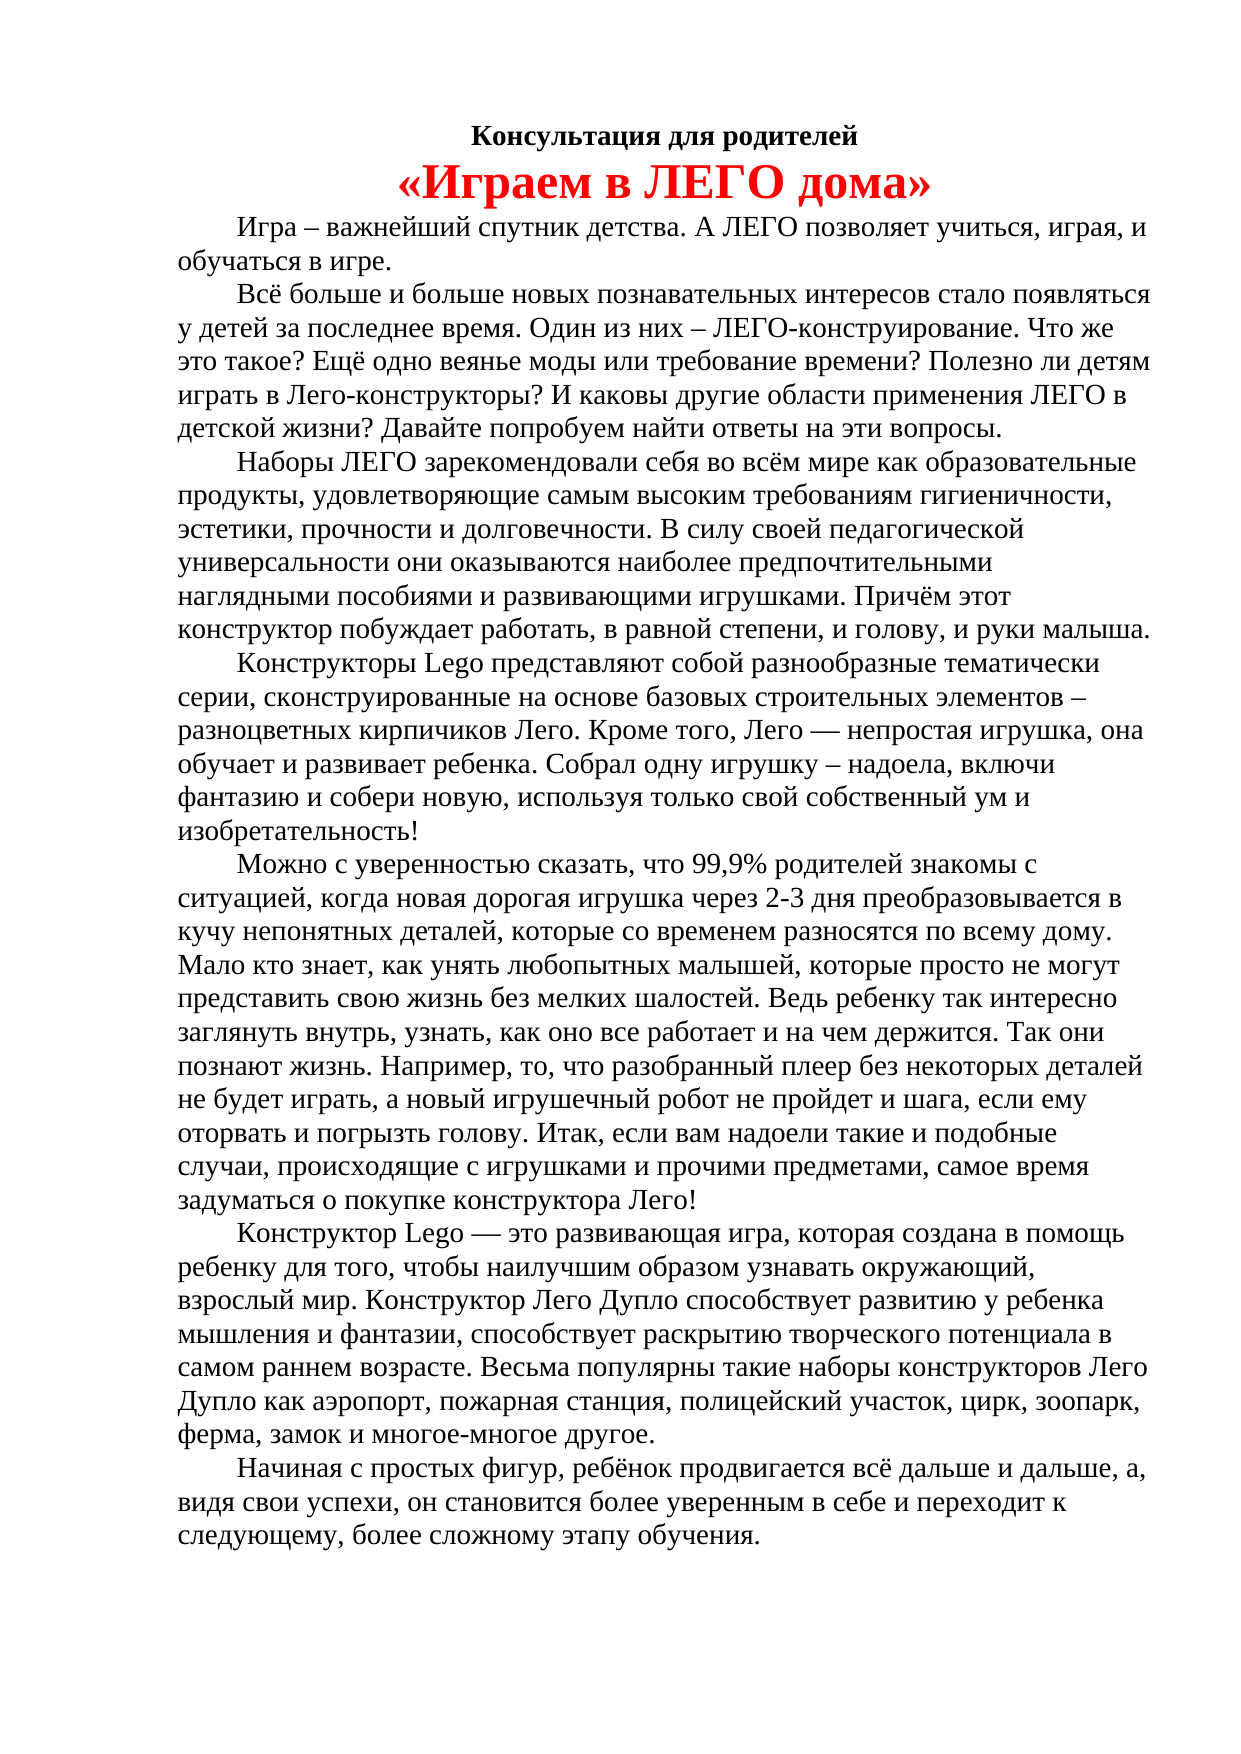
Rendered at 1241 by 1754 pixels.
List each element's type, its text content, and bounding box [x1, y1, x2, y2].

text Наборы ЛЕГО зарекомендовали себя во всём мире как образовательные продукты, удовлетворяющие самым высоким требованиям гигиеничности, эстетики, прочности и долговечности. В силу своей педагогической универсальности они оказываются наиболее предпочтительными наглядными пособиями и развивающими игрушками. Причём этот конструктор побуждает работать, в равной степени, и голову, и руки малыша. [177, 444, 1152, 645]
text «Играем в ЛЕГО дома» [177, 152, 1152, 209]
text Игра – важнейший спутник детства. А ЛЕГО позволяет учиться, играя, и обучаться в игре. [177, 209, 1152, 276]
text Конструктор Lego — это развивающая игра, которая создана в помощь ребенку для того, чтобы наилучшим образом узнавать окружающий, взрослый мир. Конструктор Лего Дупло способствует развитию у ребенка мышления и фантазии, способствует раскрытию творческого потенциала в самом раннем возрасте. Весьма популярны такие наборы конструкторов Лего Дупло как аэропорт, пожарная станция, полицейский участок, цирк, зоопарк, ферма, замок и многое-многое другое. [177, 1215, 1152, 1450]
text Начиная с простых фигур, ребёнок продвигается всё дальше и дальше, а, видя свои успехи, он становится более уверенным в себе и переходит к следующему, более сложному этапу обучения. [177, 1450, 1152, 1551]
text Всё больше и больше новых познавательных интересов стало появляться у детей за последнее время. Один из них – ЛЕГО-конструирование. Что же это такое? Ещё одно веянье моды или требование времени? Полезно ли детям играть в Лего-конструкторы? И каковы другие области применения ЛЕГО в детской жизни? Давайте попробуем найти ответы на эти вопросы. [177, 276, 1152, 444]
text Консультация для родителей [177, 118, 1152, 152]
text Можно с уверенностью сказать, что 99,9% родителей знакомы с ситуацией, когда новая дорогая игрушка через 2-3 дня преобразовывается в кучу непонятных деталей, которые со временем разносятся по всему дому. Мало кто знает, как унять любопытных малышей, которые просто не могут представить свою жизнь без мелких шалостей. Ведь ребенку так интересно заглянуть внутрь, узнать, как оно все работает и на чем держится. Так они познают жизнь. Например, то, что разобранный плеер без некоторых деталей не будет играть, а новый игрушечный робот не пройдет и шага, если ему оторвать и погрызть голову. Итак, если вам надоели такие и подобные случаи, происходящие с игрушками и прочими предметами, самое время задуматься о покупке конструктора Лего! [177, 846, 1152, 1215]
text Конструкторы Lego представляют собой разнообразные тематически серии, сконструированные на основе базовых строительных элементов – разноцветных кирпичиков Лего. Кроме того, Лего — непростая игрушка, она обучает и развивает ребенка. Собрал одну игрушку – надоела, включи фантазию и собери новую, используя только свой собственный ум и изобретательность! [177, 645, 1152, 846]
